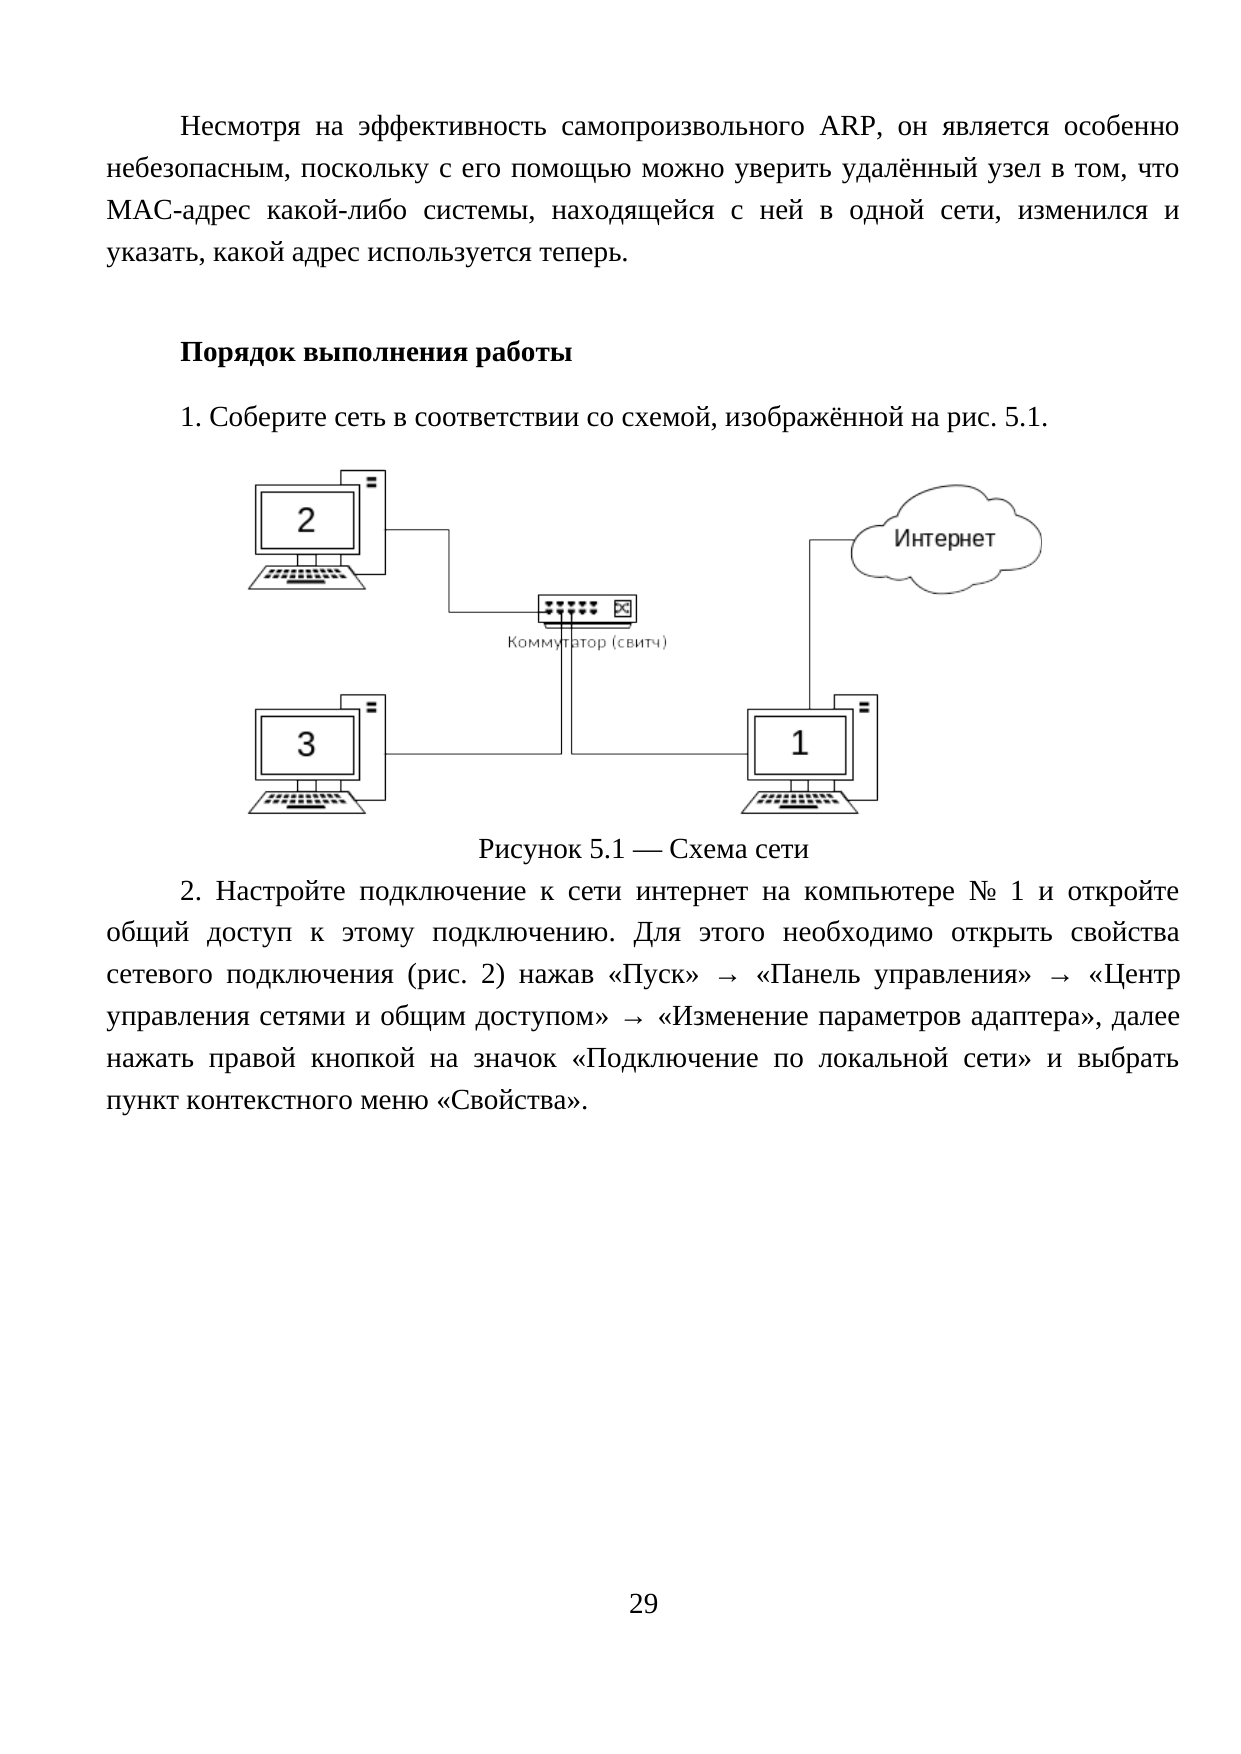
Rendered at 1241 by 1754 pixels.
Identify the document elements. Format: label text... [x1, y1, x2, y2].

text 1. Соберите сеть в соответствии со схемой, изображённой на рис. 5.1. [106, 399, 1181, 433]
text 2. Настройте подключение к сети интернет на компьютере № 1 и откройте общий доступ к этому подключению. Для этого необходимо открыть свойства сетевого подключения (рис. 2) нажав «Пуск» → «Панель управления» → «Центр управления сетями и общим доступом» → «Изменение параметров адаптера», далее нажать правой кнопкой на значок «Подключение по локальной сети» и выбрать пункт контекстного меню «Свойства». [106, 873, 1181, 1116]
text Несмотря на эффективность самопроизвольного ARP, он является особенно небезопасным, поскольку с его помощью можно уверить удалённый узел в том, что MAC-адрес какой-либо системы, находящейся с ней в одной сети, изменился и указать, какой адрес используется теперь. [106, 108, 1181, 267]
text Рисунок 5.1 — Схема сети [106, 831, 1181, 864]
subtitle Порядок выполнения работы [106, 334, 1181, 368]
